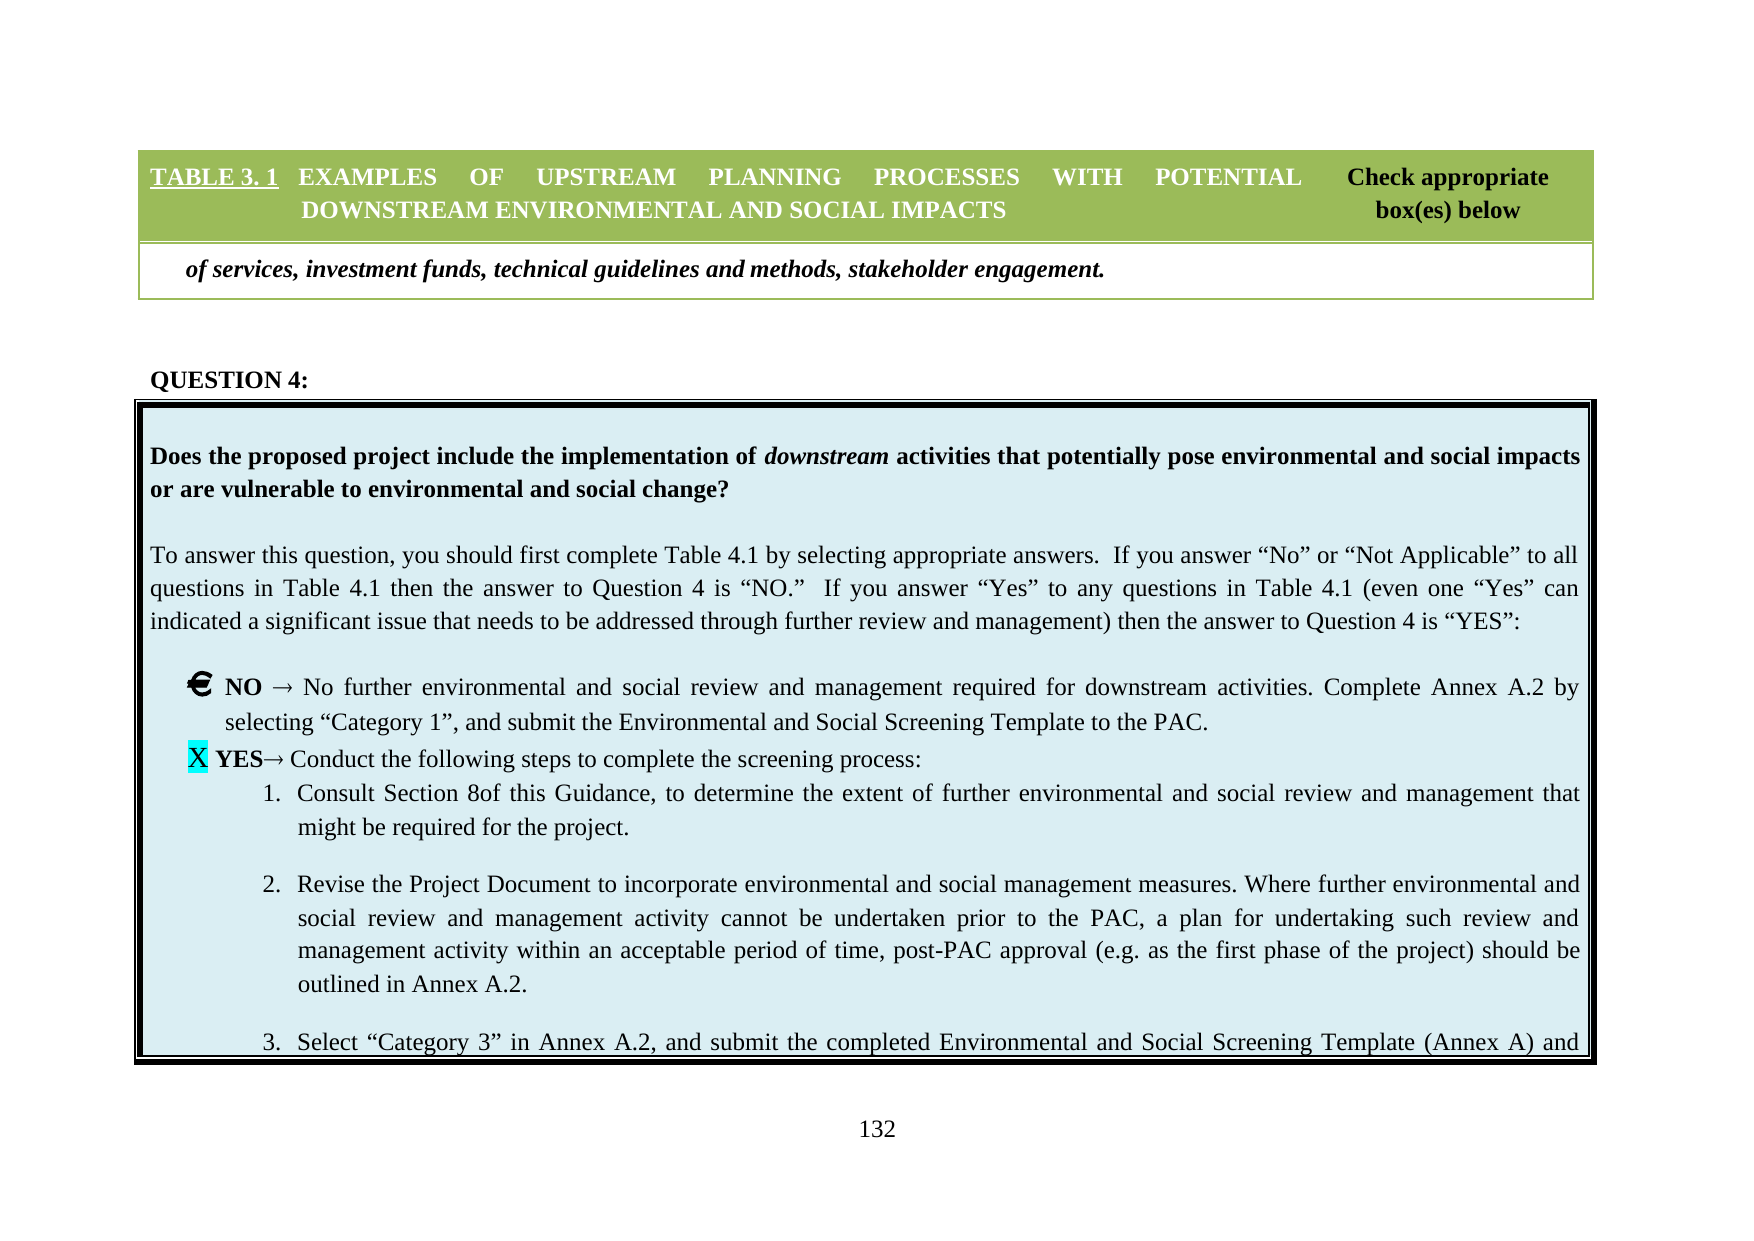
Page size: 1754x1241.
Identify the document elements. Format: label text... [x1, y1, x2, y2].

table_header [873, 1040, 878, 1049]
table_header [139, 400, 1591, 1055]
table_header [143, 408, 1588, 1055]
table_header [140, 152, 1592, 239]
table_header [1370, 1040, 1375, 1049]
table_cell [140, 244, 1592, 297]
text QUESTION 4: [150, 366, 1604, 394]
